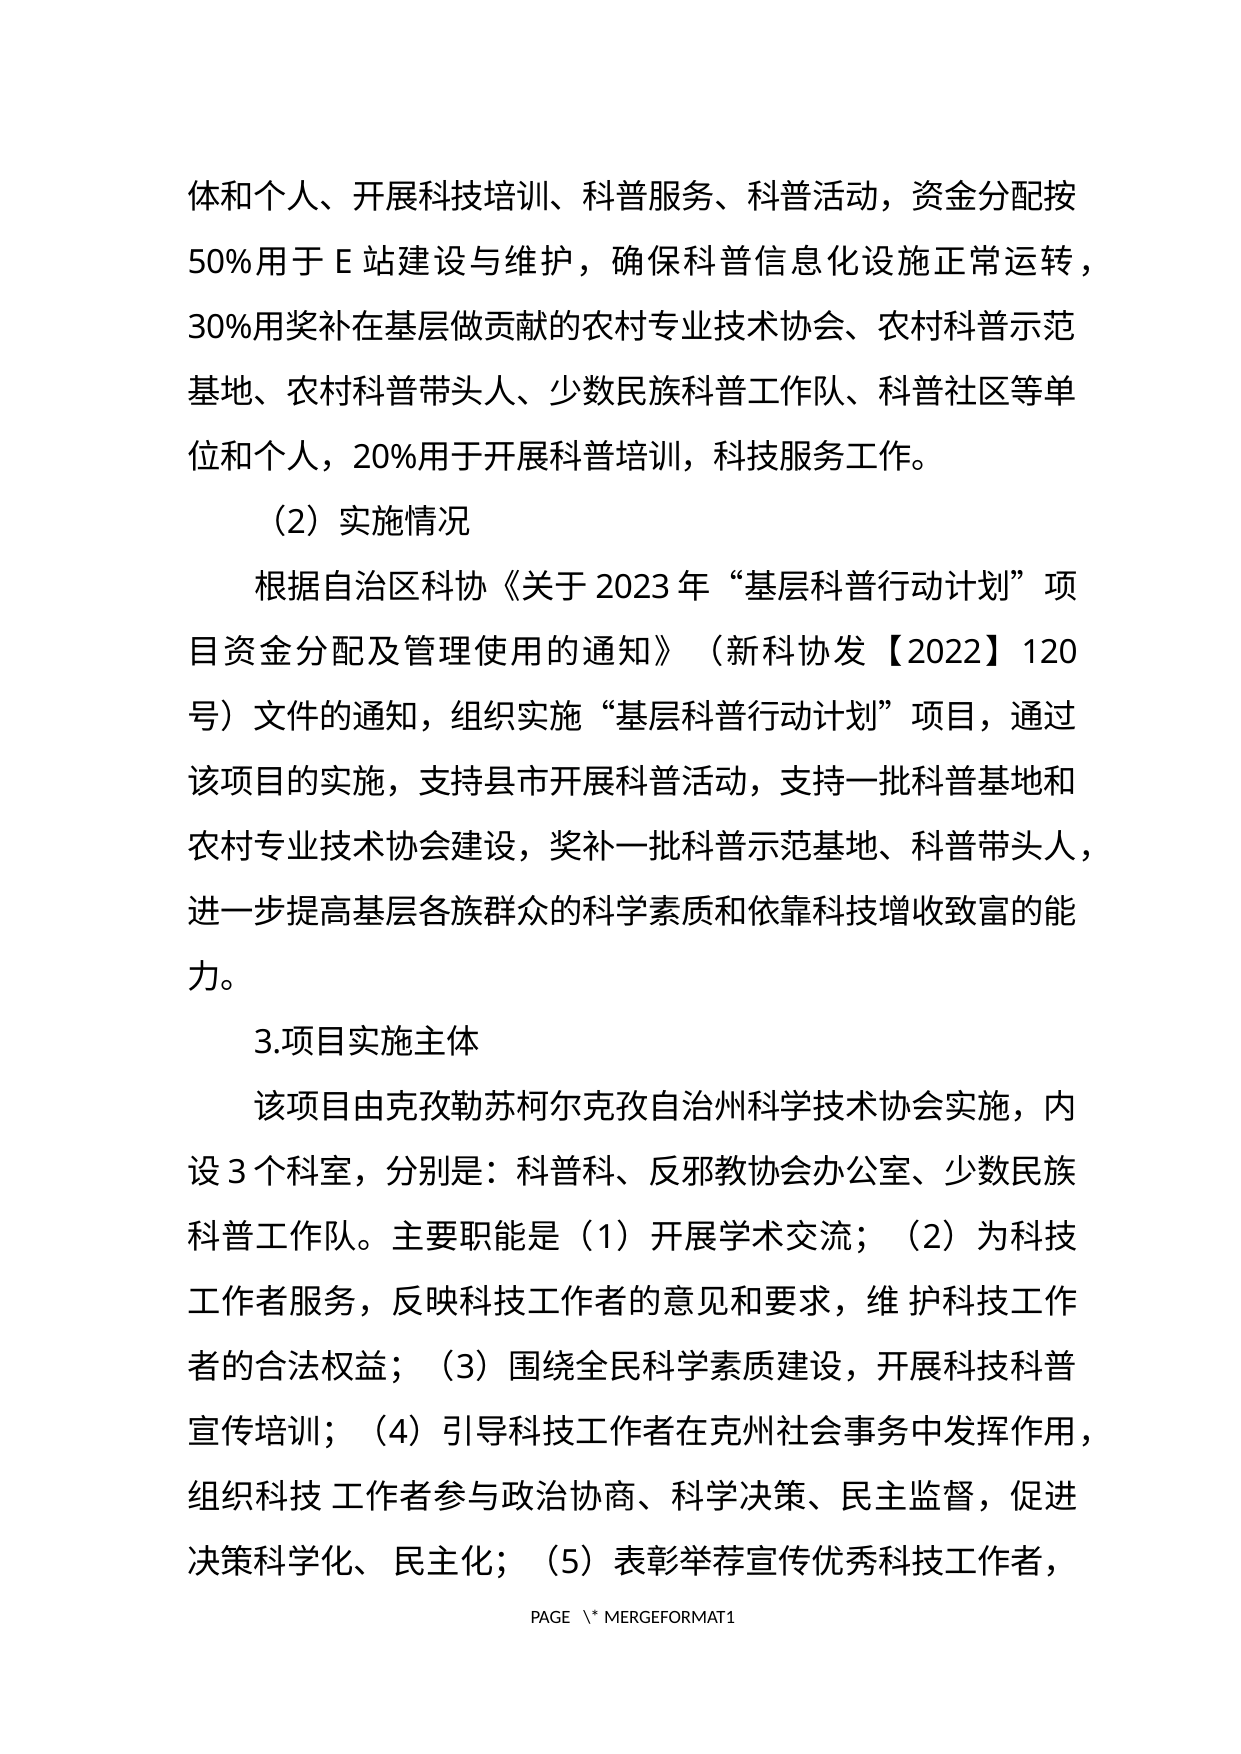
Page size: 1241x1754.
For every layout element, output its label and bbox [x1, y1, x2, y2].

text [187, 162, 1078, 1592]
